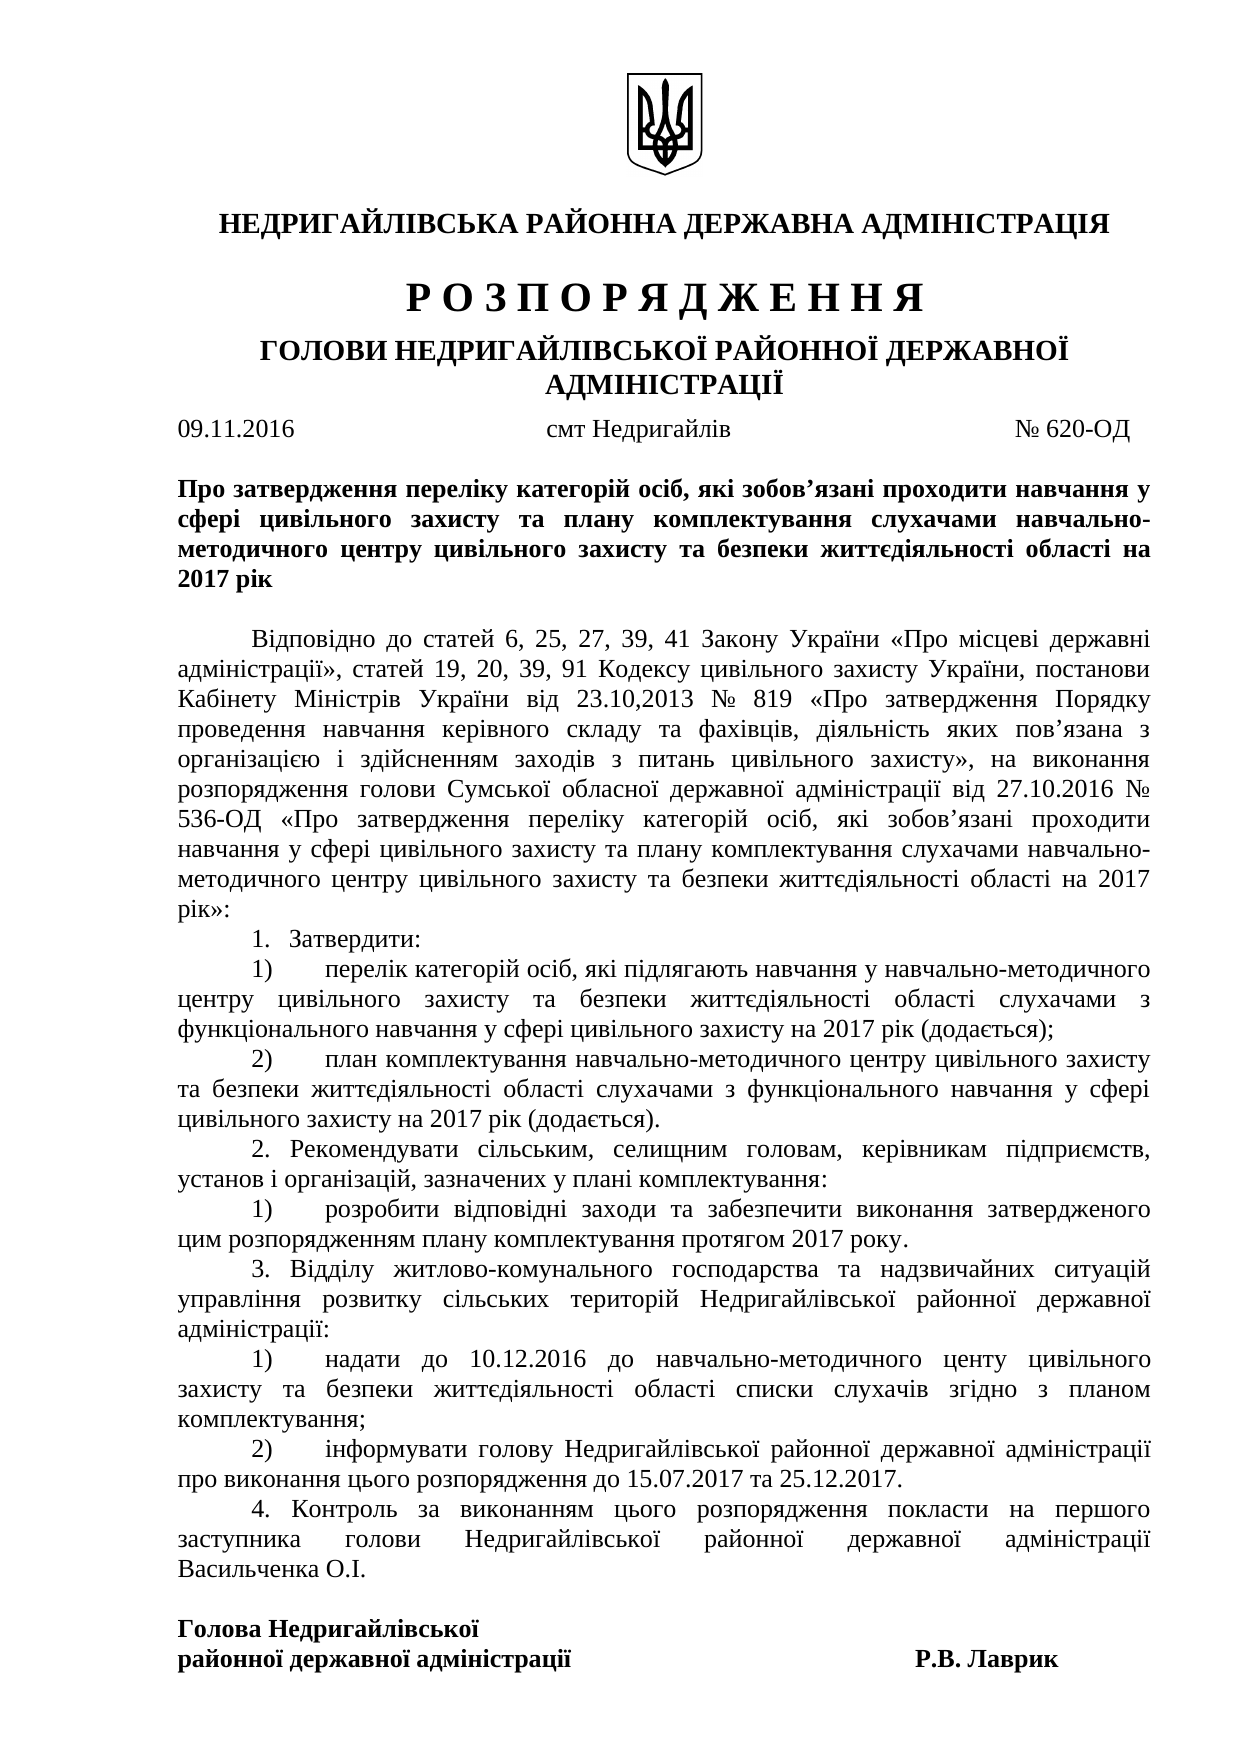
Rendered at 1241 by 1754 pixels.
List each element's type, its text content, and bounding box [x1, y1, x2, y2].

text районної державної адміністрації Р.В. Лаврик [177, 1643, 1152, 1673]
text Голова Недригайлівської [177, 1613, 1152, 1643]
text Про затвердження переліку категорій осіб, які зобов’язані проходити навчання у сфері цивільного захисту та плану комплектування слухачами навчально-методичного центру цивільного захисту та безпеки життєдіяльності області на 2017 рік [177, 473, 1152, 593]
list перелік категорій осіб, які підлягають навчання у навчально-методичного центру цивільного захисту та безпеки життєдіяльності області слухачами з функціонального навчання у сфері цивільного захисту на 2017 рік (додається); [177, 953, 1152, 1043]
list надати до 10.12.2016 до навчально-методичного центу цивільного захисту та безпеки життєдіяльності області списки слухачів згідно з планом комплектування; [177, 1343, 1152, 1433]
list план комплектування навчально-методичного центру цивільного захисту та безпеки життєдіяльності області слухачами з функціонального навчання у сфері цивільного захисту на 2017 рік (додається). [177, 1043, 1152, 1133]
list 3. Відділу житлово-комунального господарства та надзвичайних ситуацій управління розвитку сільських територій Недригайлівської районної державної адміністрації: [177, 1253, 1152, 1343]
list розробити відповідні заходи та забезпечити виконання затвердженого цим розпорядженням плану комплектування протягом 2017 року. [177, 1193, 1152, 1253]
text Р О З П О Р Я Д Ж Е Н Н Я [177, 273, 1152, 321]
text 4. Контроль за виконанням цього розпорядження покласти на першого заступника голови Недригайлівської районної державної адміністрації Васильченка О.І. [177, 1493, 1152, 1583]
list 2. Рекомендувати сільським, селищним головам, керівникам підприємств, установ і організацій, зазначених у плані комплектування: [177, 1133, 1152, 1193]
text НЕДРИГАЙЛІВСЬКА РАЙОННА ДЕРЖАВНА АДМІНІСТРАЦІЯ [177, 206, 1152, 239]
list інформувати голову Недригайлівської районної державної адміністрації про виконання цього розпорядження до 15.07.2017 та 25.12.2017. [177, 1433, 1152, 1493]
text 09.11.2016 смт Недригайлів № 620-ОД [177, 413, 1152, 443]
text Відповідно до статей 6, 25, 27, 39, 41 Закону України «Про місцеві державні адміністрації», статей 19, 20, 39, 91 Кодексу цивільного захисту України, постанови Кабінету Міністрів України від 23.10,2013 № 819 «Про затвердження Порядку проведення навчання керівного складу та фахівців, діяльність яких пов’язана з організацією і здійсненням заходів з питань цивільного захисту», на виконання розпорядження голови Сумської обласної державної адміністрації від 27.10.2016 № 536-ОД «Про затвердження переліку категорій осіб, які зобов’язані проходити навчання у сфері цивільного захисту та плану комплектування слухачами навчально-методичного центру цивільного захисту та безпеки життєдіяльності області на 2017 рік»: [177, 623, 1152, 923]
text ГОЛОВИ НЕДРИГАЙЛІВСЬКОЇ РАЙОННОЇ ДЕРЖАВНОЇ АДМІНІСТРАЦІЇ [177, 333, 1152, 400]
picture [626, 73, 703, 177]
list Затвердити: [251, 923, 1152, 953]
